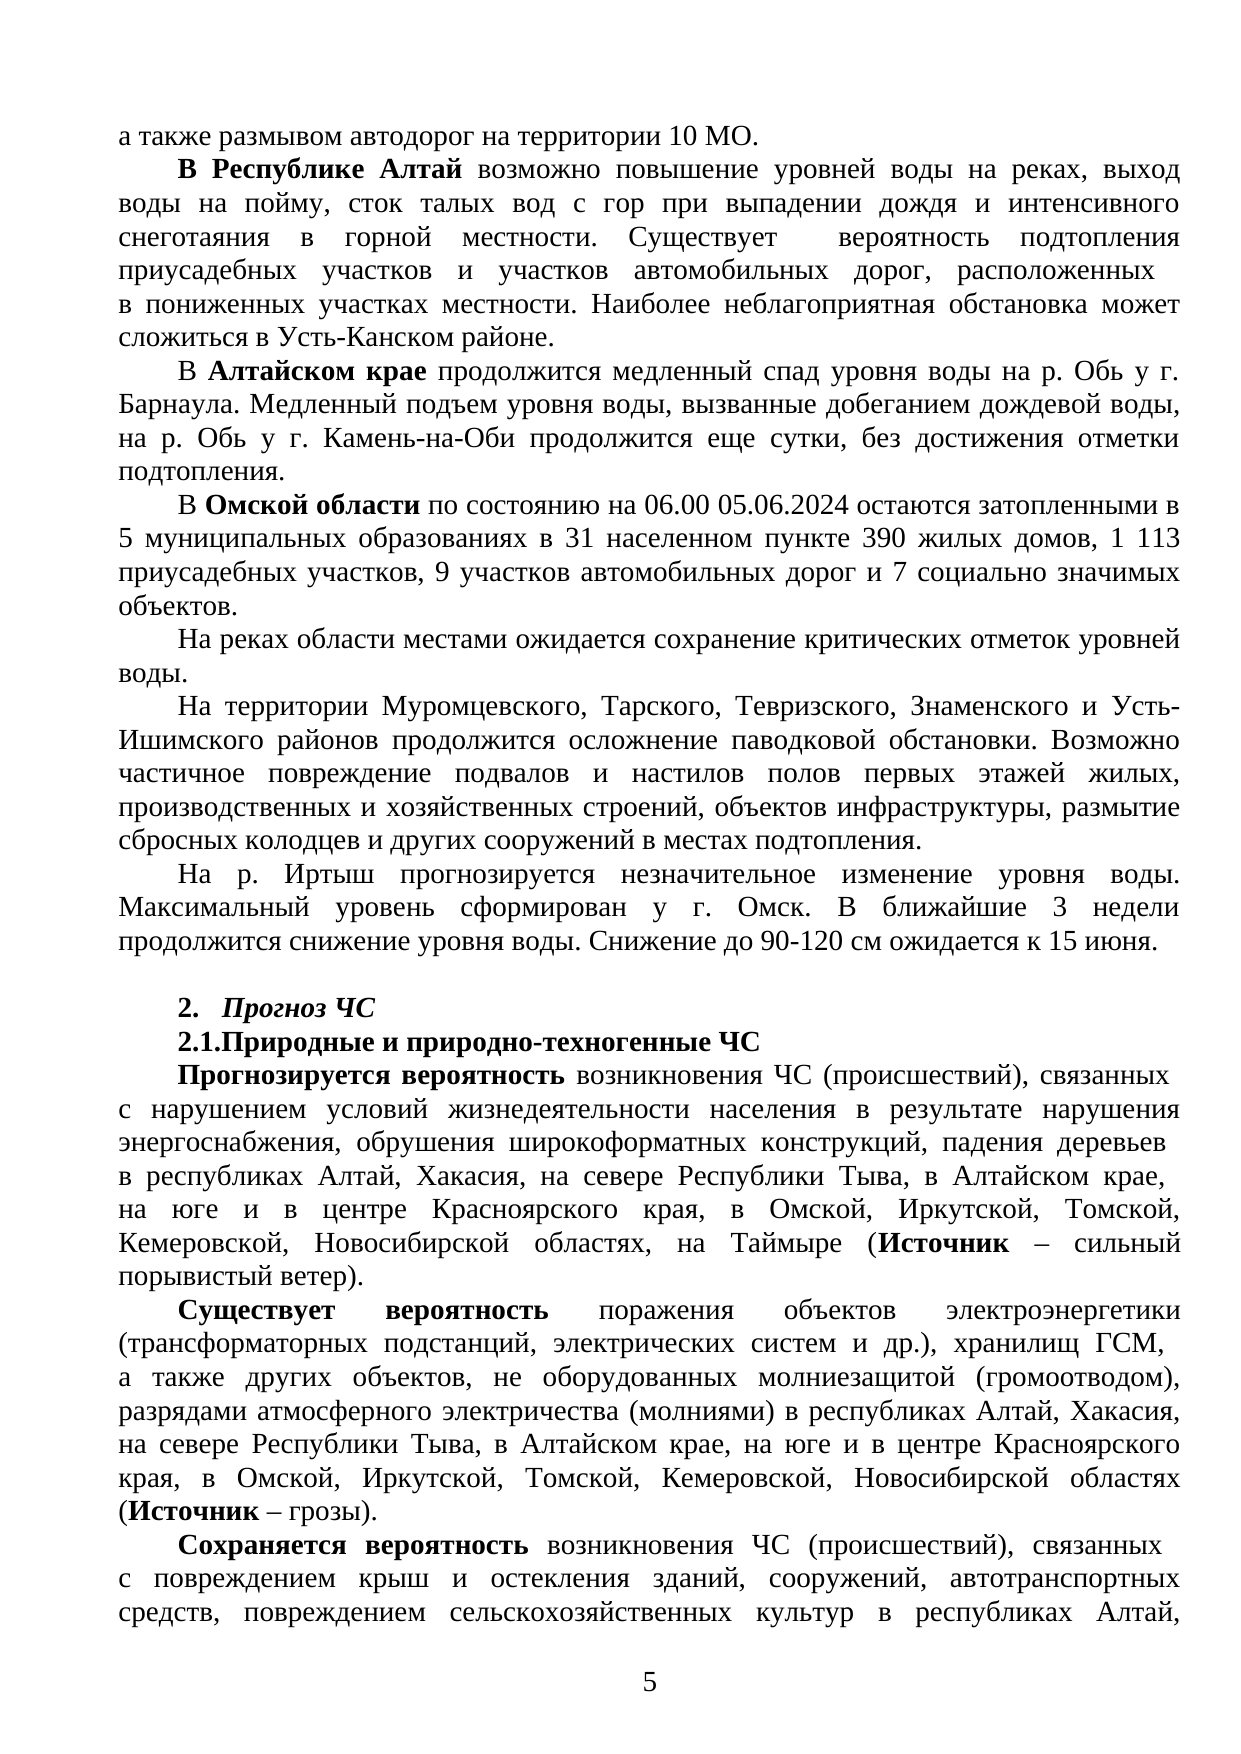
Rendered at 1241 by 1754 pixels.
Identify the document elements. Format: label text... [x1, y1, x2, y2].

text Существует вероятность поражения объектов электроэнергетики (трансформаторных подстанций, электрических систем и др.), хранилищ ГСМ, а также других объектов, не оборудованных молниезащитой (громоотводом), разрядами атмосферного электричества (молниями) в республиках Алтай, Хакасия, на севере Республики Тыва, в Алтайском крае, на юге и в центре Красноярского края, в Омской, Иркутской, Томской, Кемеровской, Новосибирской областях (Источник – грозы). [118, 1292, 1181, 1527]
text В Омской области по состоянию на 06.00 05.06.2024 остаются затопленными в 5 муниципальных образованиях в 31 населенном пункте 390 жилых домов, 1 113 приусадебных участков, 9 участков автомобильных дорог и 7 социально значимых объектов. [118, 487, 1181, 621]
list Прогноз ЧС [162, 990, 1181, 1024]
text В Республике Алтай возможно повышение уровней воды на реках, выход воды на пойму, сток талых вод с гор при выпадении дождя и интенсивного снеготаяния в горной местности. Существует вероятность подтопления приусадебных участков и участков автомобильных дорог, расположенных в пониженных участках местности. Наиболее неблагоприятная обстановка может сложиться в Усть-Канском районе. [118, 152, 1181, 353]
text На территории Муромцевского, Тарского, Тевризского, Знаменского и Усть-Ишимского районов продолжится осложнение паводковой обстановки. Возможно частичное повреждение подвалов и настилов полов первых этажей жилых, производственных и хозяйственных строений, объектов инфраструктуры, размытие сбросных колодцев и других сооружений в местах подтопления. [118, 688, 1181, 856]
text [118, 1527, 1181, 1627]
list Природные и природно-техногенные ЧС [162, 1024, 1181, 1057]
text В Алтайском крае продолжится медленный спад уровня воды на р. Обь у г. Барнаула. Медленный подъем уровня воды, вызванные добеганием дождевой воды, на р. Обь у г. Камень-на-Оби продолжится еще сутки, без достижения отметки подтопления. [118, 353, 1181, 487]
text Прогнозируется вероятность возникновения ЧС (происшествий), связанных с нарушением условий жизнедеятельности населения в результате нарушения энергоснабжения, обрушения широкоформатных конструкций, падения деревьев в республиках Алтай, Хакасия, на севере Республики Тыва, в Алтайском крае, на юге и в центре Красноярского края, в Омской, Иркутской, Томской, Кемеровской, Новосибирской областях, на Таймыре (Источник – сильный порывистый ветер). [118, 1057, 1181, 1292]
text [118, 118, 1181, 152]
text На р. Иртыш прогнозируется незначительное изменение уровня воды. Максимальный уровень сформирован у г. Омск. В ближайшие 3 недели продолжится снижение уровня воды. Снижение до 90-120 см ожидается к 15 июня. [118, 856, 1181, 957]
text На реках области местами ожидается сохранение критических отметок уровней воды. [118, 621, 1181, 688]
